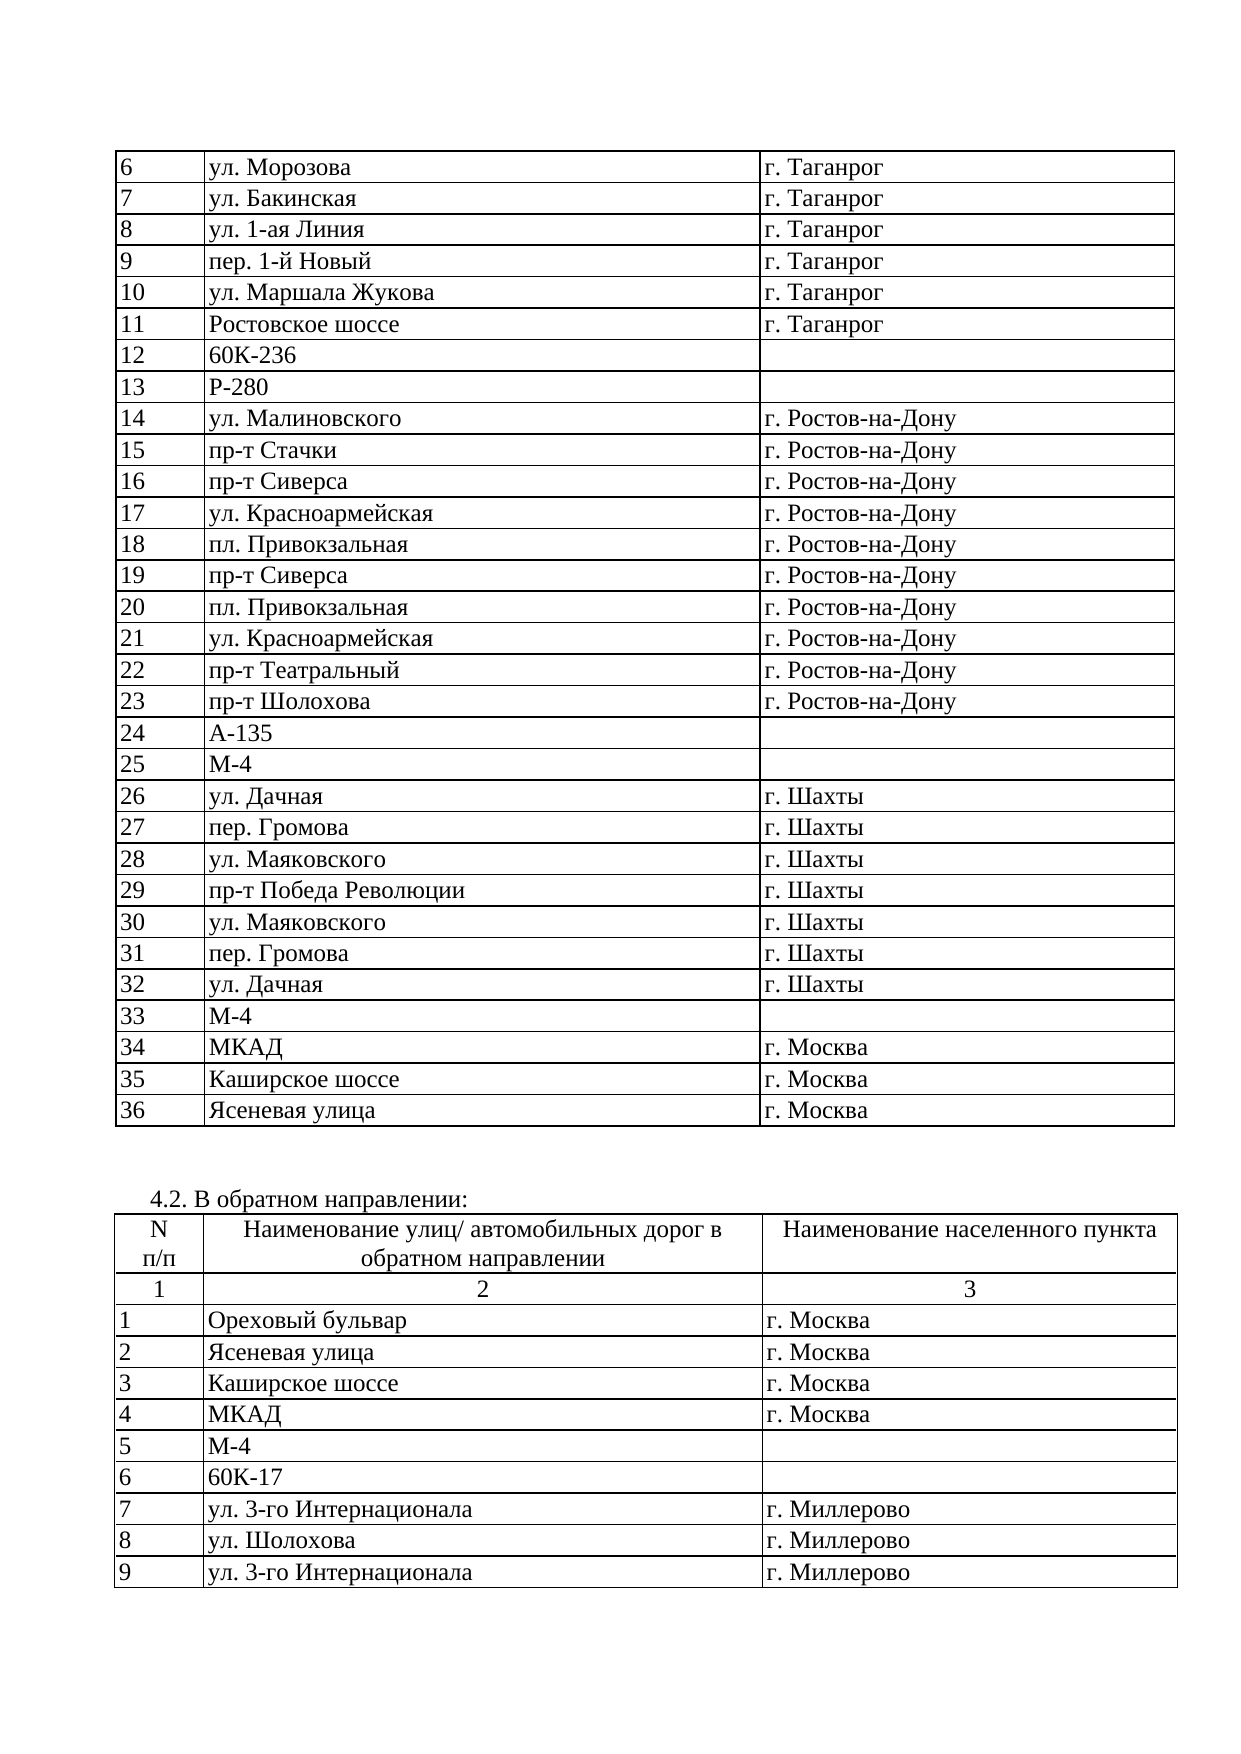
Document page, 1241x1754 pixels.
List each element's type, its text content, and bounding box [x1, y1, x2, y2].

table_cell ул. 1-ая Линия [205, 215, 759, 244]
table_cell [763, 1461, 1177, 1492]
table_cell 7 [117, 183, 204, 213]
table_cell 5 [115, 1430, 203, 1461]
table_cell Каширское шоссе [204, 1368, 762, 1398]
table_cell пл. Привокзальная [205, 529, 759, 559]
table_cell 29 [117, 875, 204, 905]
table_cell 3 [115, 1368, 203, 1398]
table_cell 12 [117, 340, 204, 370]
text 4.2. В обратном направлении: [150, 1184, 1090, 1213]
table_cell г. Ростов-на-Дону [761, 592, 1174, 622]
table_cell Ореховый бульвар [204, 1305, 762, 1335]
table_cell г. Ростов-на-Дону [761, 435, 1174, 464]
table_cell 16 [117, 466, 204, 496]
table_cell Р-280 [205, 372, 759, 402]
table_cell 60К-17 [204, 1462, 762, 1492]
table_cell г. Шахты [761, 844, 1174, 873]
table_cell 7 [115, 1493, 203, 1524]
table_cell [761, 372, 1174, 402]
table_cell 14 [117, 403, 204, 433]
table_cell 22 [117, 655, 204, 685]
table_cell г. Ростов-на-Дону [761, 466, 1174, 496]
table_cell г. Таганрог [761, 309, 1174, 339]
table_cell 28 [117, 844, 204, 873]
table_cell г. Ростов-на-Дону [761, 403, 1174, 433]
table_cell М-4 [204, 1431, 762, 1461]
table_cell ул. Маяковского [205, 907, 759, 936]
table_cell ул. Бакинская [205, 183, 759, 213]
table_cell 20 [117, 592, 204, 622]
table_cell пр-т Стачки [205, 435, 759, 464]
table_cell ул. Шолохова [204, 1525, 762, 1555]
table_cell 26 [117, 781, 204, 811]
table_cell Ясеневая улица [205, 1095, 759, 1125]
table_cell г. Таганрог [761, 152, 1174, 181]
table_cell г. Ростов-на-Дону [761, 686, 1174, 716]
table_cell 19 [117, 561, 204, 590]
table_cell г. Шахты [761, 875, 1174, 905]
table_cell 8 [115, 1525, 203, 1555]
table_cell г. Миллерово [763, 1492, 1177, 1524]
table_cell ул. Маршала Жукова [205, 277, 759, 307]
table_cell пр-т Победа Революции [205, 875, 759, 905]
table_cell ул. Малиновского [205, 403, 759, 433]
table_cell г. Шахты [761, 907, 1174, 936]
table_cell Каширское шоссе [205, 1064, 759, 1094]
table_cell 6 [115, 1462, 203, 1492]
table_cell 1 [115, 1305, 203, 1335]
table_cell г. Миллерово [763, 1524, 1177, 1555]
table_cell г. Миллерово [763, 1555, 1177, 1587]
table_cell г. Шахты [761, 970, 1174, 999]
table_cell г. Москва [763, 1304, 1177, 1335]
table_cell 32 [117, 970, 204, 999]
table_cell ул. 3-го Интернационала [204, 1494, 762, 1524]
table_cell г. Таганрог [761, 183, 1174, 213]
table_cell 8 [117, 215, 204, 244]
table_cell 9 [117, 246, 204, 276]
table_cell г. Таганрог [761, 215, 1174, 244]
table_cell г. Шахты [761, 938, 1174, 968]
table_cell ул. Морозова [205, 152, 759, 181]
table_cell 30 [117, 907, 204, 936]
table_cell г. Таганрог [761, 246, 1174, 276]
table_cell [763, 1429, 1177, 1461]
table_cell пр-т Театральный [205, 655, 759, 685]
table_cell г. Таганрог [761, 277, 1174, 307]
table_cell 21 [117, 623, 204, 653]
table_cell 23 [117, 686, 204, 716]
table_cell Ясеневая улица [204, 1337, 762, 1366]
table_cell г. Ростов-на-Дону [761, 655, 1174, 685]
table_cell г. Москва [763, 1398, 1177, 1429]
table_cell 15 [117, 435, 204, 464]
table_cell 11 [117, 309, 204, 339]
table_cell пр-т Сиверса [205, 466, 759, 496]
table_cell г. Ростов-на-Дону [761, 561, 1174, 590]
table_cell г. Шахты [761, 781, 1174, 811]
table_cell пр-т Шолохова [205, 686, 759, 716]
table_cell г. Ростов-на-Дону [761, 498, 1174, 527]
table_cell 60К-236 [205, 340, 759, 370]
table_cell 36 [117, 1095, 204, 1125]
table_header Наименование населенного пункта [763, 1215, 1177, 1272]
table_cell ул. Красноармейская [205, 623, 759, 653]
table_cell 34 [117, 1032, 204, 1062]
table_cell 33 [117, 1001, 204, 1031]
table_cell пл. Привокзальная [205, 592, 759, 622]
table_cell МКАД [204, 1400, 762, 1429]
table_cell 2 [115, 1336, 203, 1366]
table_cell пер. Громова [205, 938, 759, 968]
table_cell г. Москва [763, 1366, 1177, 1398]
table_cell г. Шахты [761, 812, 1174, 842]
table_header N п/п [115, 1215, 203, 1272]
table_cell Ростовское шоссе [205, 309, 759, 339]
table_cell г. Москва [763, 1335, 1177, 1366]
table_cell [761, 340, 1174, 370]
table_cell ул. Маяковского [205, 844, 759, 873]
table_cell [761, 718, 1174, 748]
table_header Наименование улиц/ автомобильных дорог в обратном направлении [204, 1215, 762, 1272]
table_cell 9 [115, 1556, 203, 1587]
table_cell 13 [117, 372, 204, 402]
table_cell 18 [117, 529, 204, 559]
table_cell пер. 1-й Новый [205, 246, 759, 276]
table_cell 2 [204, 1274, 762, 1303]
table_cell [761, 1001, 1174, 1031]
table_cell А-135 [205, 718, 759, 748]
table_cell ул. 3-го Интернационала [204, 1557, 762, 1587]
table_cell 4 [115, 1399, 203, 1429]
table_cell 1 [115, 1273, 203, 1303]
table_cell 27 [117, 812, 204, 842]
table_cell г. Москва [761, 1032, 1174, 1062]
table_cell г. Москва [761, 1095, 1174, 1125]
table_cell ул. Дачная [205, 781, 759, 811]
table_cell 24 [117, 718, 204, 748]
table_cell МКАД [205, 1032, 759, 1062]
table_cell пер. Громова [205, 812, 759, 842]
table_cell г. Ростов-на-Дону [761, 529, 1174, 559]
table_cell М-4 [205, 749, 759, 779]
table_cell ул. Дачная [205, 970, 759, 999]
table_cell М-4 [205, 1001, 759, 1031]
table_cell г. Москва [761, 1064, 1174, 1094]
table_cell 6 [117, 152, 204, 181]
table_cell [761, 749, 1174, 779]
table_cell 31 [117, 938, 204, 968]
table_cell г. Ростов-на-Дону [761, 623, 1174, 653]
table_cell пр-т Сиверса [205, 561, 759, 590]
table_cell 17 [117, 498, 204, 527]
table_cell 3 [763, 1272, 1177, 1303]
table_cell 25 [117, 749, 204, 779]
table_cell 10 [117, 277, 204, 307]
table_cell 35 [117, 1064, 204, 1094]
table_cell ул. Красноармейская [205, 498, 759, 527]
